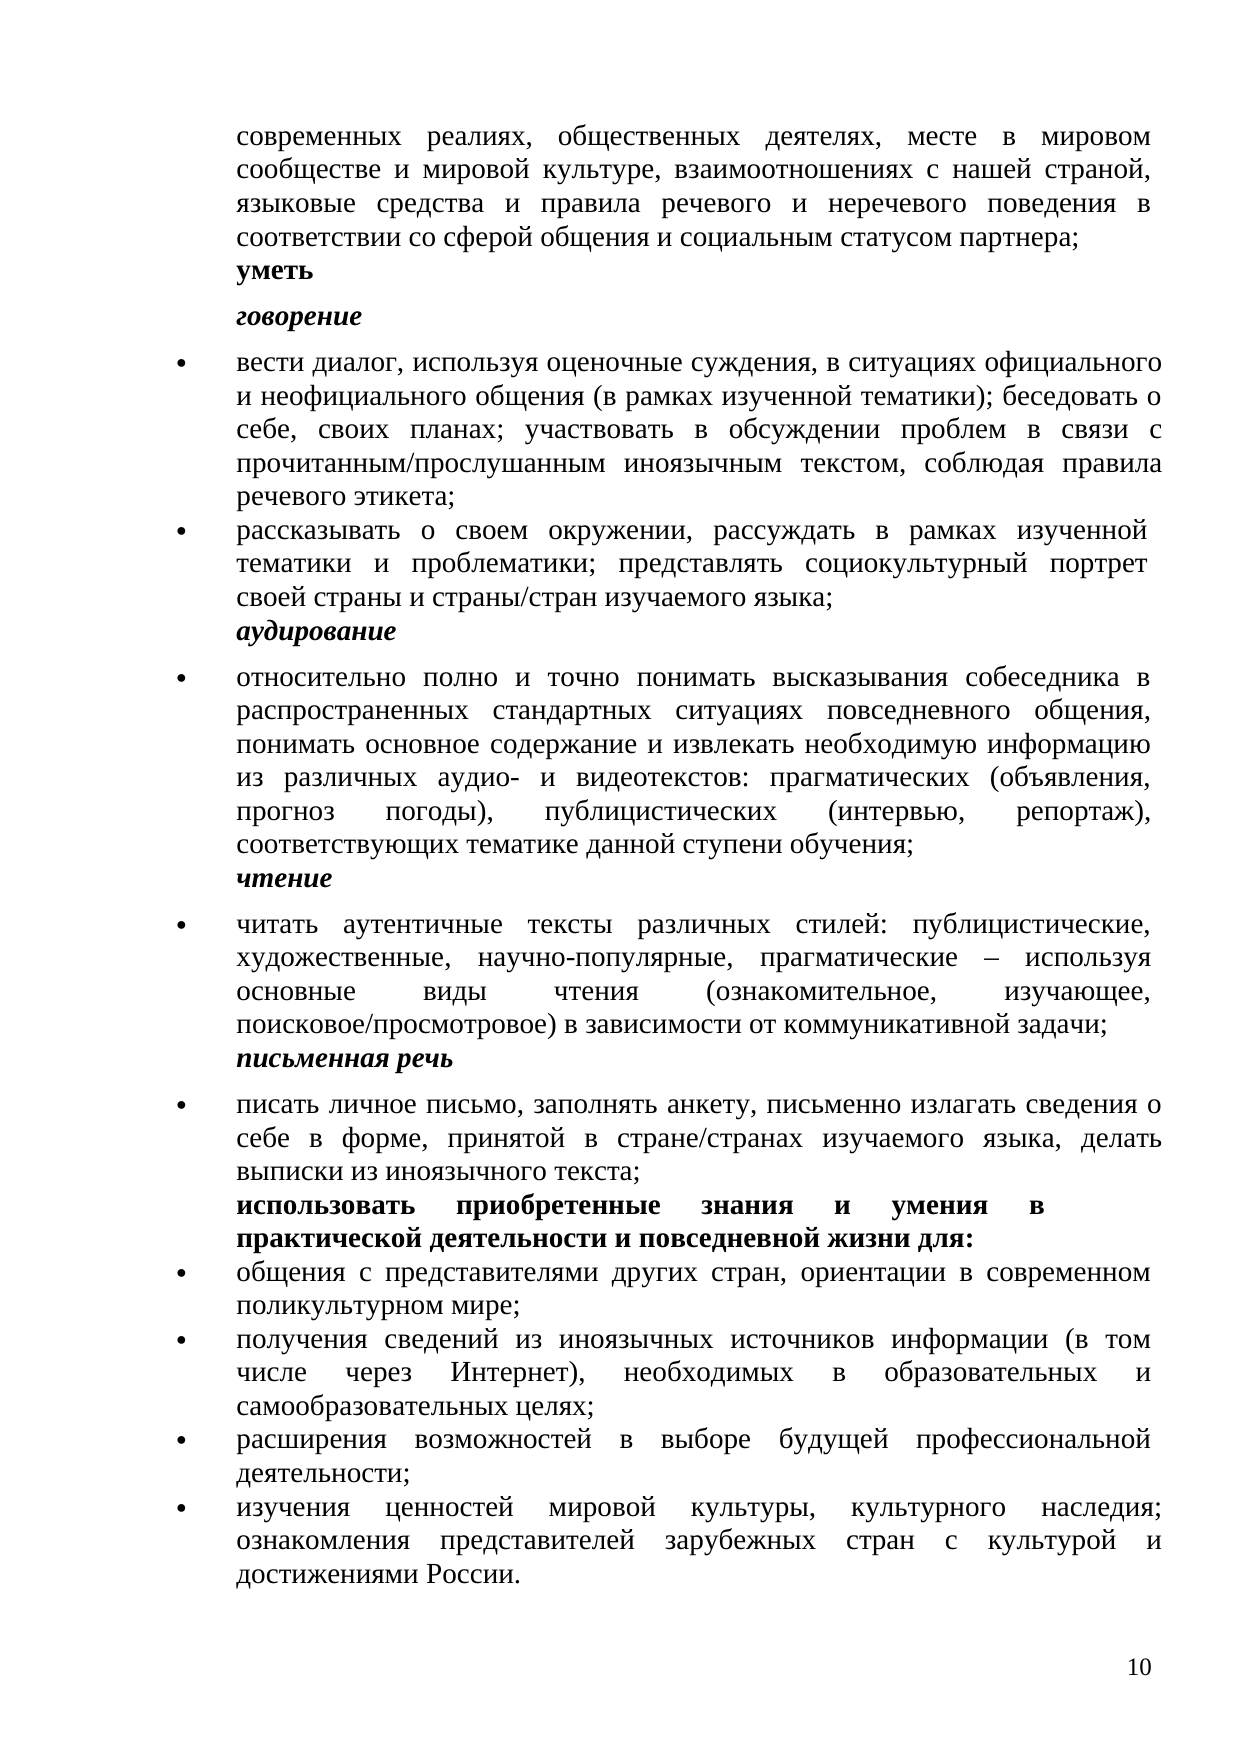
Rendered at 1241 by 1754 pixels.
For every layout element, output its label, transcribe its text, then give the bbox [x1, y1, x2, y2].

list общения с представителями других стран, ориентации в современном поликультурном мире; [177, 1254, 1152, 1321]
list получения сведений из иноязычных источников информации (в том числе через Интернет), необходимых в образовательных и самообразовательных целях; [177, 1321, 1152, 1422]
text говорение [177, 298, 1152, 332]
text письменная речь [177, 1040, 1152, 1074]
list относительно полно и точно понимать высказывания собеседника в распространенных стандартных ситуациях повседневного общения, понимать основное содержание и извлекать необходимую информацию из различных аудио- и видеотекстов: прагматических (объявления, прогноз погоды), публицистических (интервью, репортаж), соответствующих тематике данной ступени обучения; [177, 659, 1152, 860]
text использовать приобретенные знания и умения в практической деятельности и повседневной жизни для: [236, 1187, 1045, 1254]
text уметь [236, 252, 1152, 286]
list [177, 118, 1152, 252]
list вести диалог, используя оценочные суждения, в ситуациях официального и неофициального общения (в рамках изученной тематики); беседовать о себе, своих планах; участвовать в обсуждении проблем в связи с прочитанным/прослушанным иноязычным текстом, соблюдая правила речевого этикета; [177, 344, 1163, 512]
list рассказывать о своем окружении, рассуждать в рамках изученной тематики и проблематики; представлять социокультурный портрет своей страны и страны/стран изучаемого языка; [177, 512, 1148, 613]
list писать личное письмо, заполнять анкету, письменно излагать сведения о себе в форме, принятой в стране/странах изучаемого языка, делать выписки из иноязычного текста; [177, 1086, 1163, 1187]
list расширения возможностей в выборе будущей профессиональной деятельности; [177, 1422, 1152, 1489]
list изучения ценностей мировой культуры, культурного наследия; ознакомления представителей зарубежных стран с культурой и достижениями России. [177, 1489, 1163, 1589]
text аудирование [177, 613, 1152, 646]
list читать аутентичные тексты различных стилей: публицистические, художественные, научно-популярные, прагматические – используя основные виды чтения (ознакомительное, изучающее, поисковое/просмотровое) в зависимости от коммуникативной задачи; [177, 906, 1152, 1040]
text чтение [177, 860, 1152, 893]
